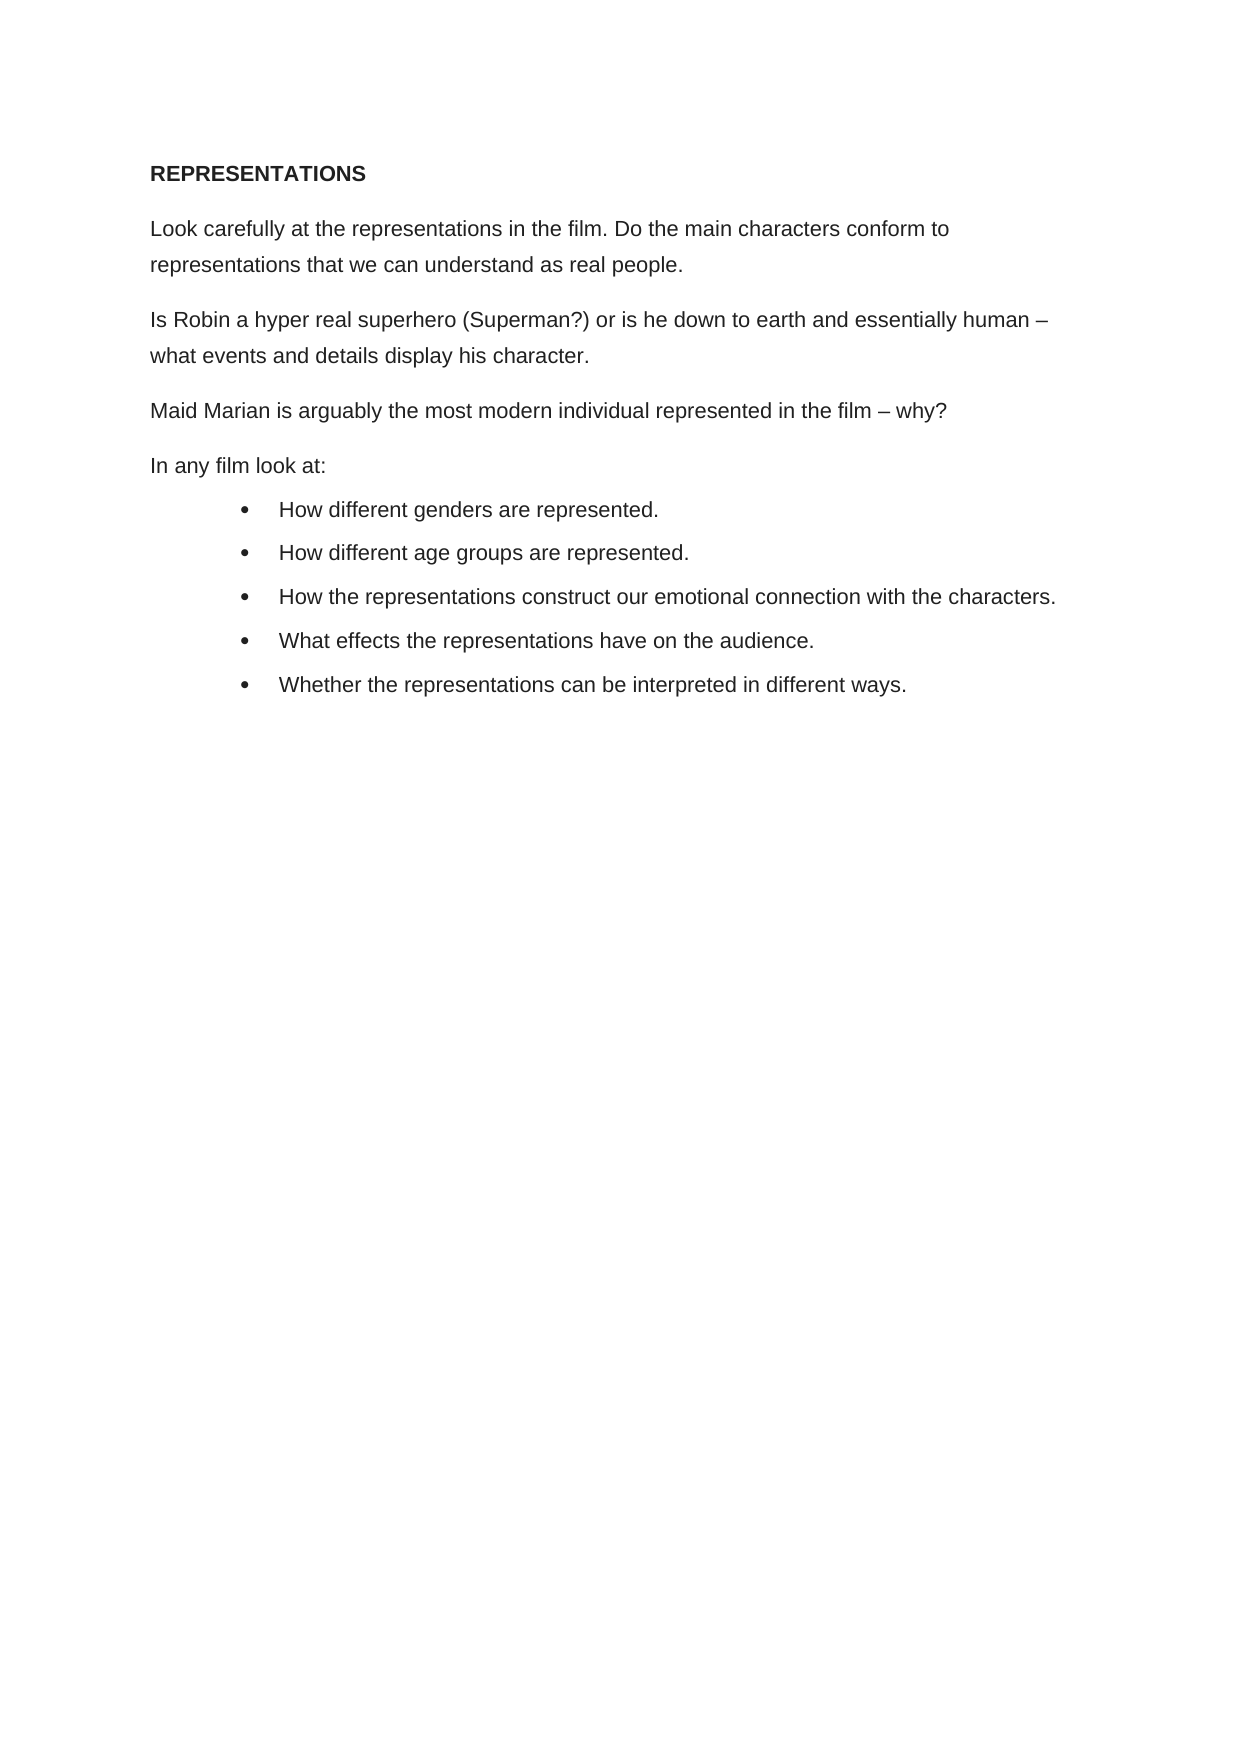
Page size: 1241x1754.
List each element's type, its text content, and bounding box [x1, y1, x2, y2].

text Look carefully at the representations in the film. Do the main characters conform to representations that we can understand as real people. [150, 205, 1090, 277]
list How different genders are represented. [241, 496, 1090, 522]
text Maid Marian is arguably the most modern individual represented in the film – why? [150, 387, 1090, 423]
text Is Robin a hyper real superhero (Superman?) or is he down to earth and essentially human – what events and details display his character. [150, 296, 1090, 368]
text REPRESENTATIONS [150, 150, 1090, 186]
text In any film look at: [150, 442, 1090, 478]
list Whether the representations can be interpreted in different ways. [241, 671, 1090, 697]
list What effects the representations have on the audience. [241, 628, 1090, 653]
list How different age groups are represented. [241, 540, 1090, 565]
list How the representations construct our emotional connection with the characters. [241, 584, 1090, 609]
